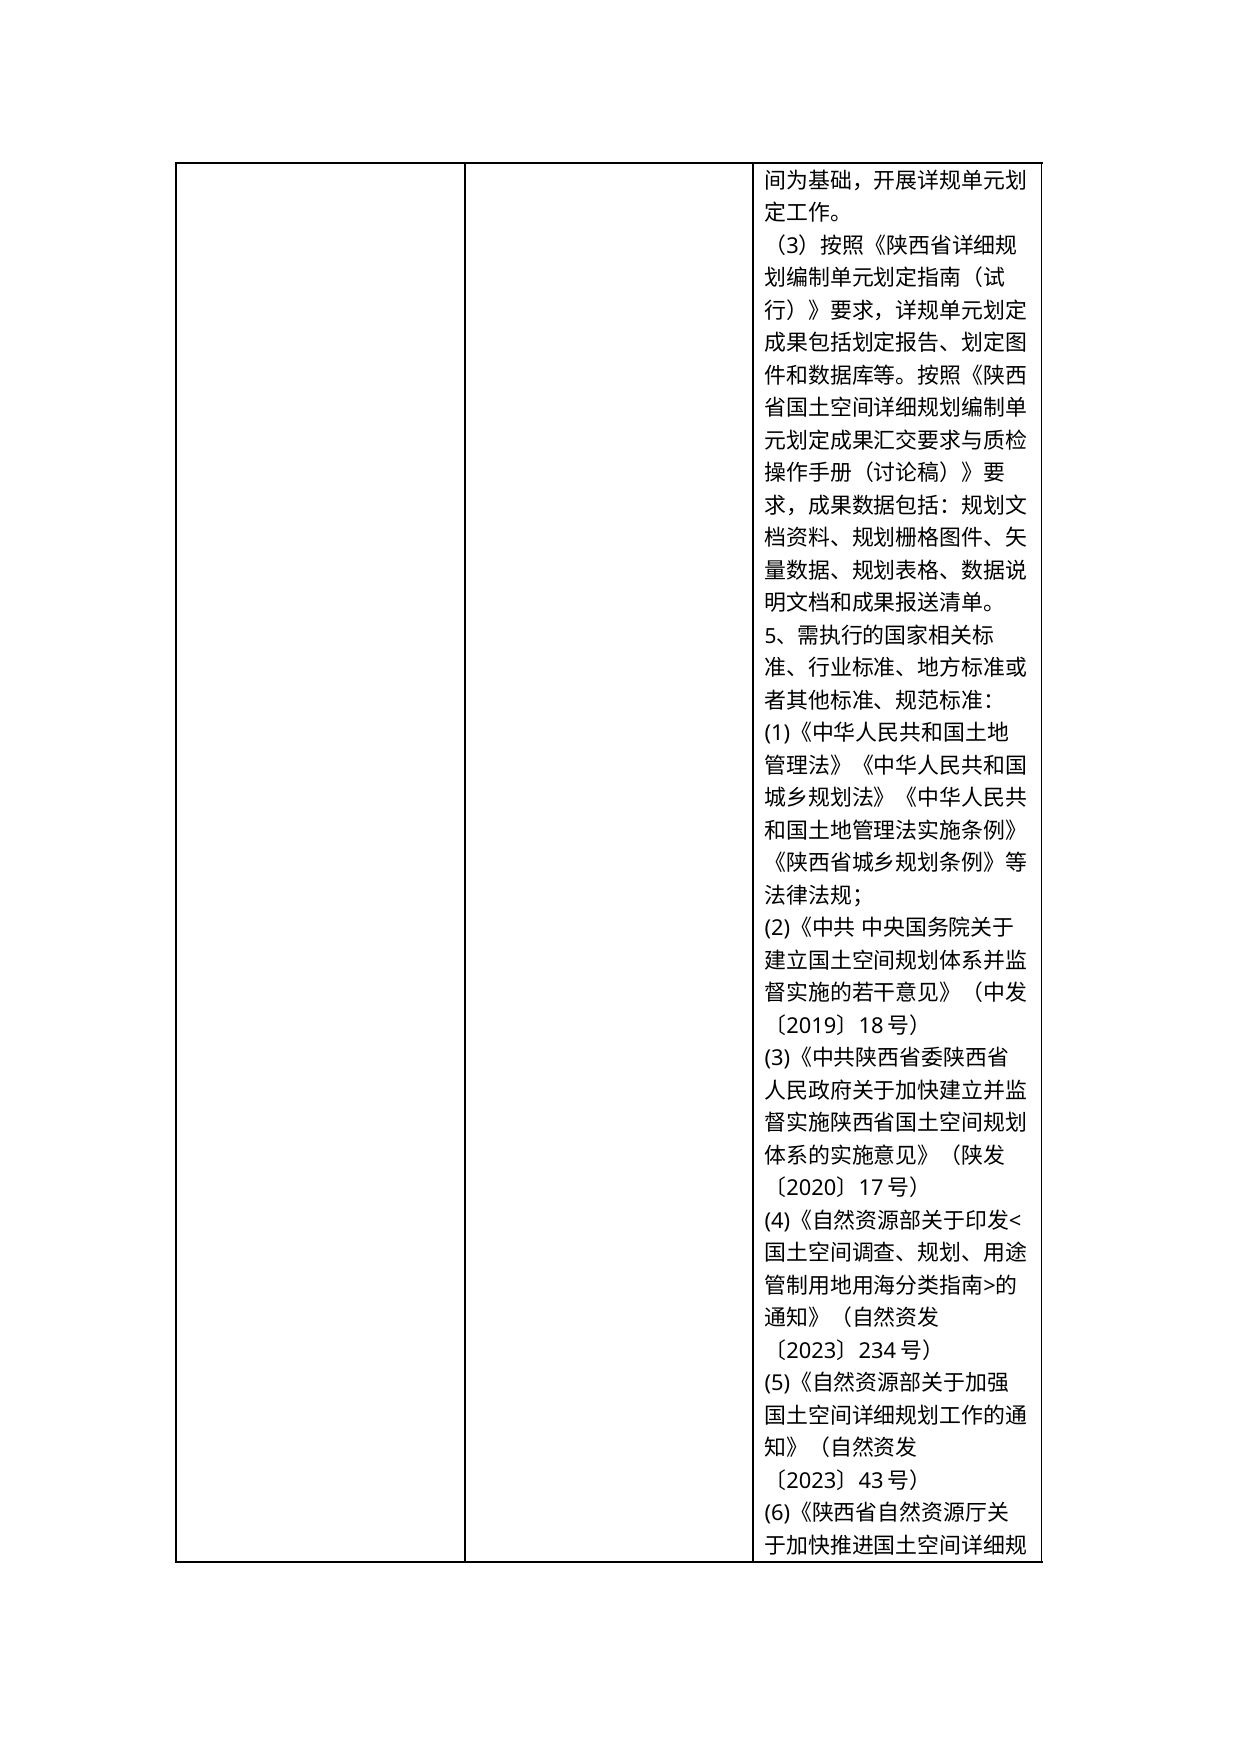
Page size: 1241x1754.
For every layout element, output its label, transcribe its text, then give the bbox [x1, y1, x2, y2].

table_cell 1 [177, 164, 464, 1561]
table_cell [466, 164, 752, 1561]
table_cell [754, 164, 1041, 1561]
